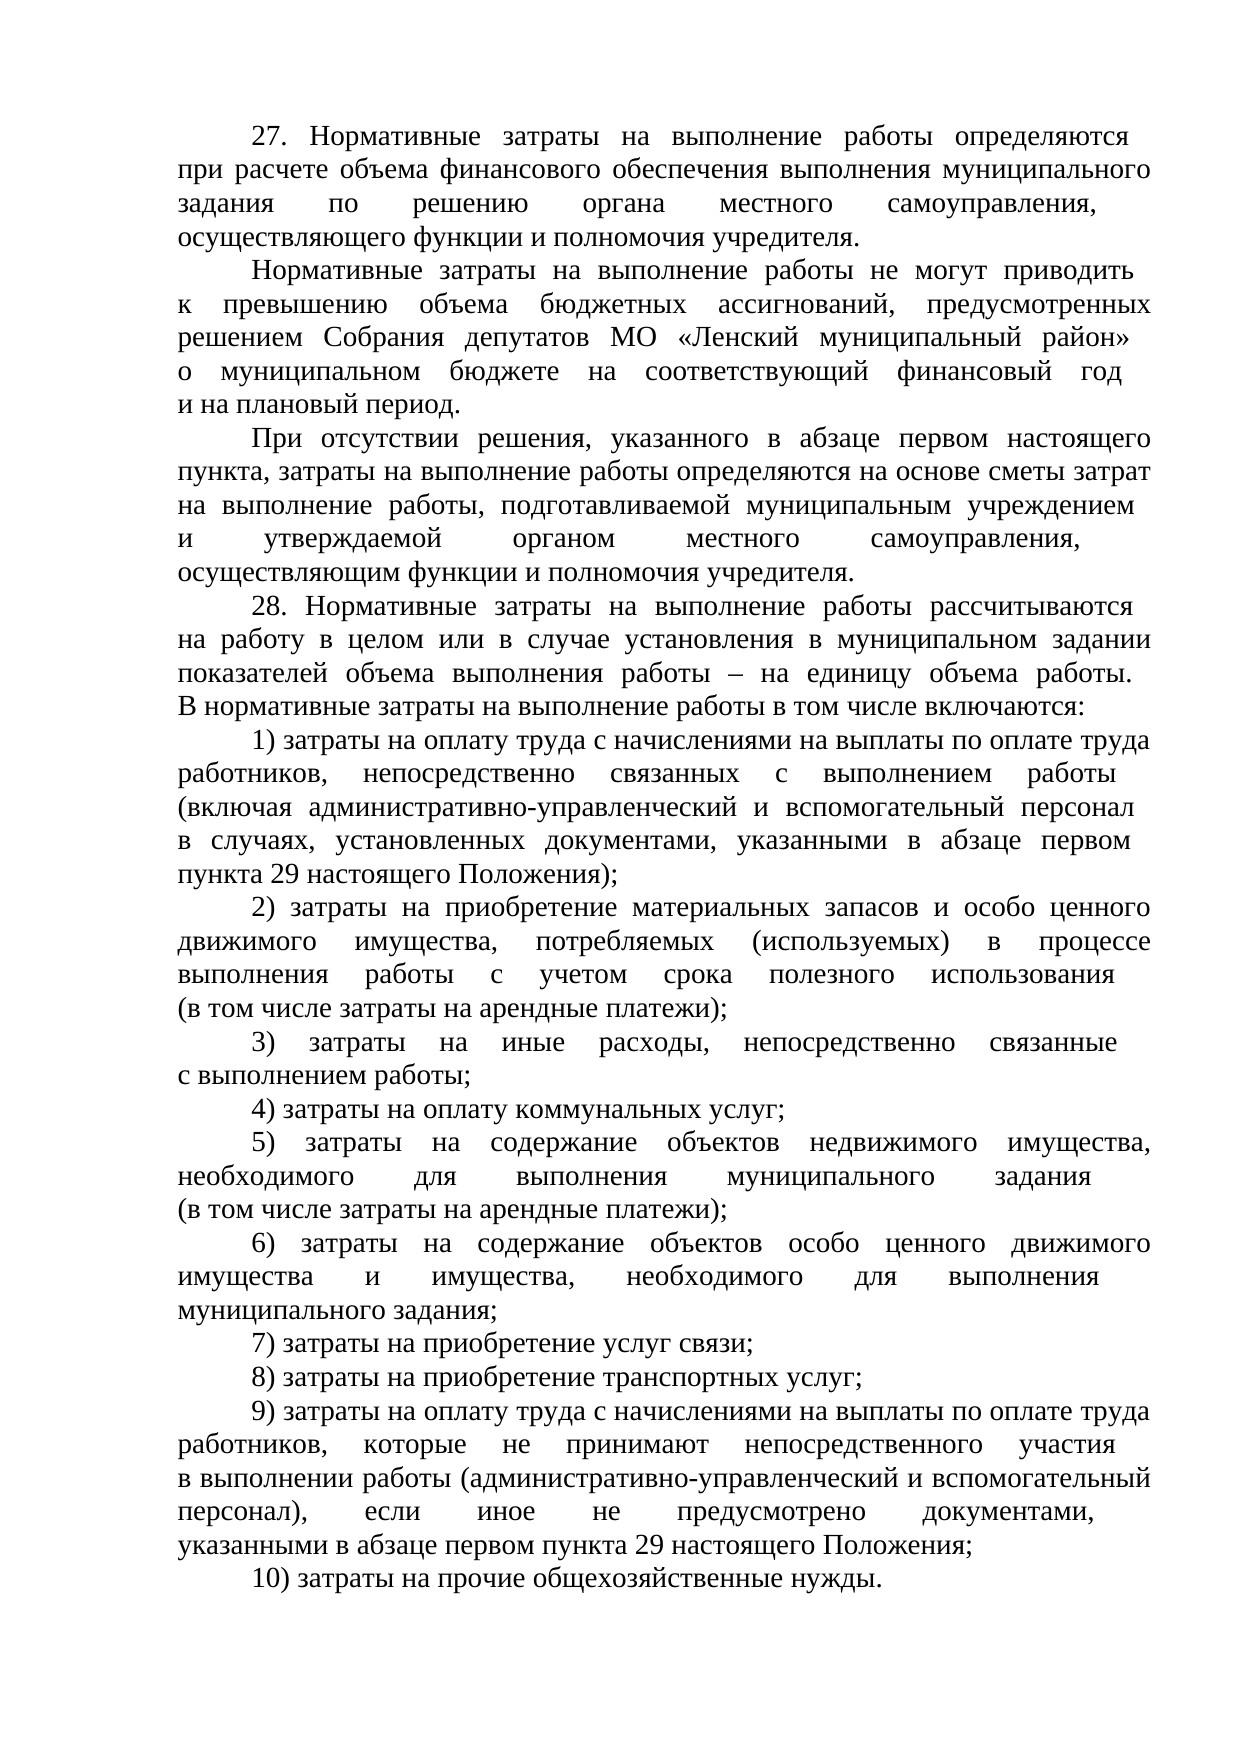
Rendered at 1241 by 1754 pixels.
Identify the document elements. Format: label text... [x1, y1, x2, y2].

text 5) затраты на содержание объектов недвижимого имущества, необходимого для выполнения муниципального задания (в том числе затраты на арендные платежи); [177, 1124, 1152, 1225]
text 9) затраты на оплату труда с начислениями на выплаты по оплате труда работников, которые не принимают непосредственного участия в выполнении работы (административно-управленческий и вспомогательный персонал), если иное не предусмотрено документами, указанными в абзаце первом пункта 29 настоящего Положения; [177, 1393, 1152, 1560]
text 2) затраты на приобретение материальных запасов и особо ценного движимого имущества, потребляемых (используемых) в процессе выполнения работы с учетом срока полезного использования (в том числе затраты на арендные платежи); [177, 889, 1152, 1024]
text 3) затраты на иные расходы, непосредственно связанные с выполнением работы; [177, 1024, 1152, 1091]
text 10) затраты на прочие общехозяйственные нужды. [177, 1560, 1152, 1594]
text 4) затраты на оплату коммунальных услуг; [177, 1091, 1152, 1124]
text При отсутствии решения, указанного в абзаце первом настоящего пункта, затраты на выполнение работы определяются на основе сметы затрат на выполнение работы, подготавливаемой муниципальным учреждением и утверждаемой органом местного самоуправления, осуществляющим функции и полномочия учредителя. [177, 420, 1152, 588]
text Нормативные затраты на выполнение работы не могут приводить к превышению объема бюджетных ассигнований, предусмотренных решением Собрания депутатов МО «Ленский муниципальный район» о муниципальном бюджете на соответствующий финансовый год и на плановый период. [177, 252, 1152, 420]
text 8) затраты на приобретение транспортных услуг; [177, 1359, 1152, 1393]
text 27. Нормативные затраты на выполнение работы определяются при расчете объема финансового обеспечения выполнения муниципального задания по решению органа местного самоуправления, осуществляющего функции и полномочия учредителя. [177, 118, 1152, 252]
text 7) затраты на приобретение услуг связи; [177, 1326, 1152, 1359]
text 1) затраты на оплату труда с начислениями на выплаты по оплате труда работников, непосредственно связанных с выполнением работы (включая административно-управленческий и вспомогательный персонал в случаях, установленных документами, указанными в абзаце первом пункта 29 настоящего Положения); [177, 722, 1152, 889]
text 28. Нормативные затраты на выполнение работы рассчитываются на работу в целом или в случае установления в муниципальном задании показателей объема выполнения работы – на единицу объема работы. В нормативные затраты на выполнение работы в том числе включаются: [177, 588, 1152, 722]
text 6) затраты на содержание объектов особо ценного движимого имущества и имущества, необходимого для выполнения муниципального задания; [177, 1225, 1152, 1326]
